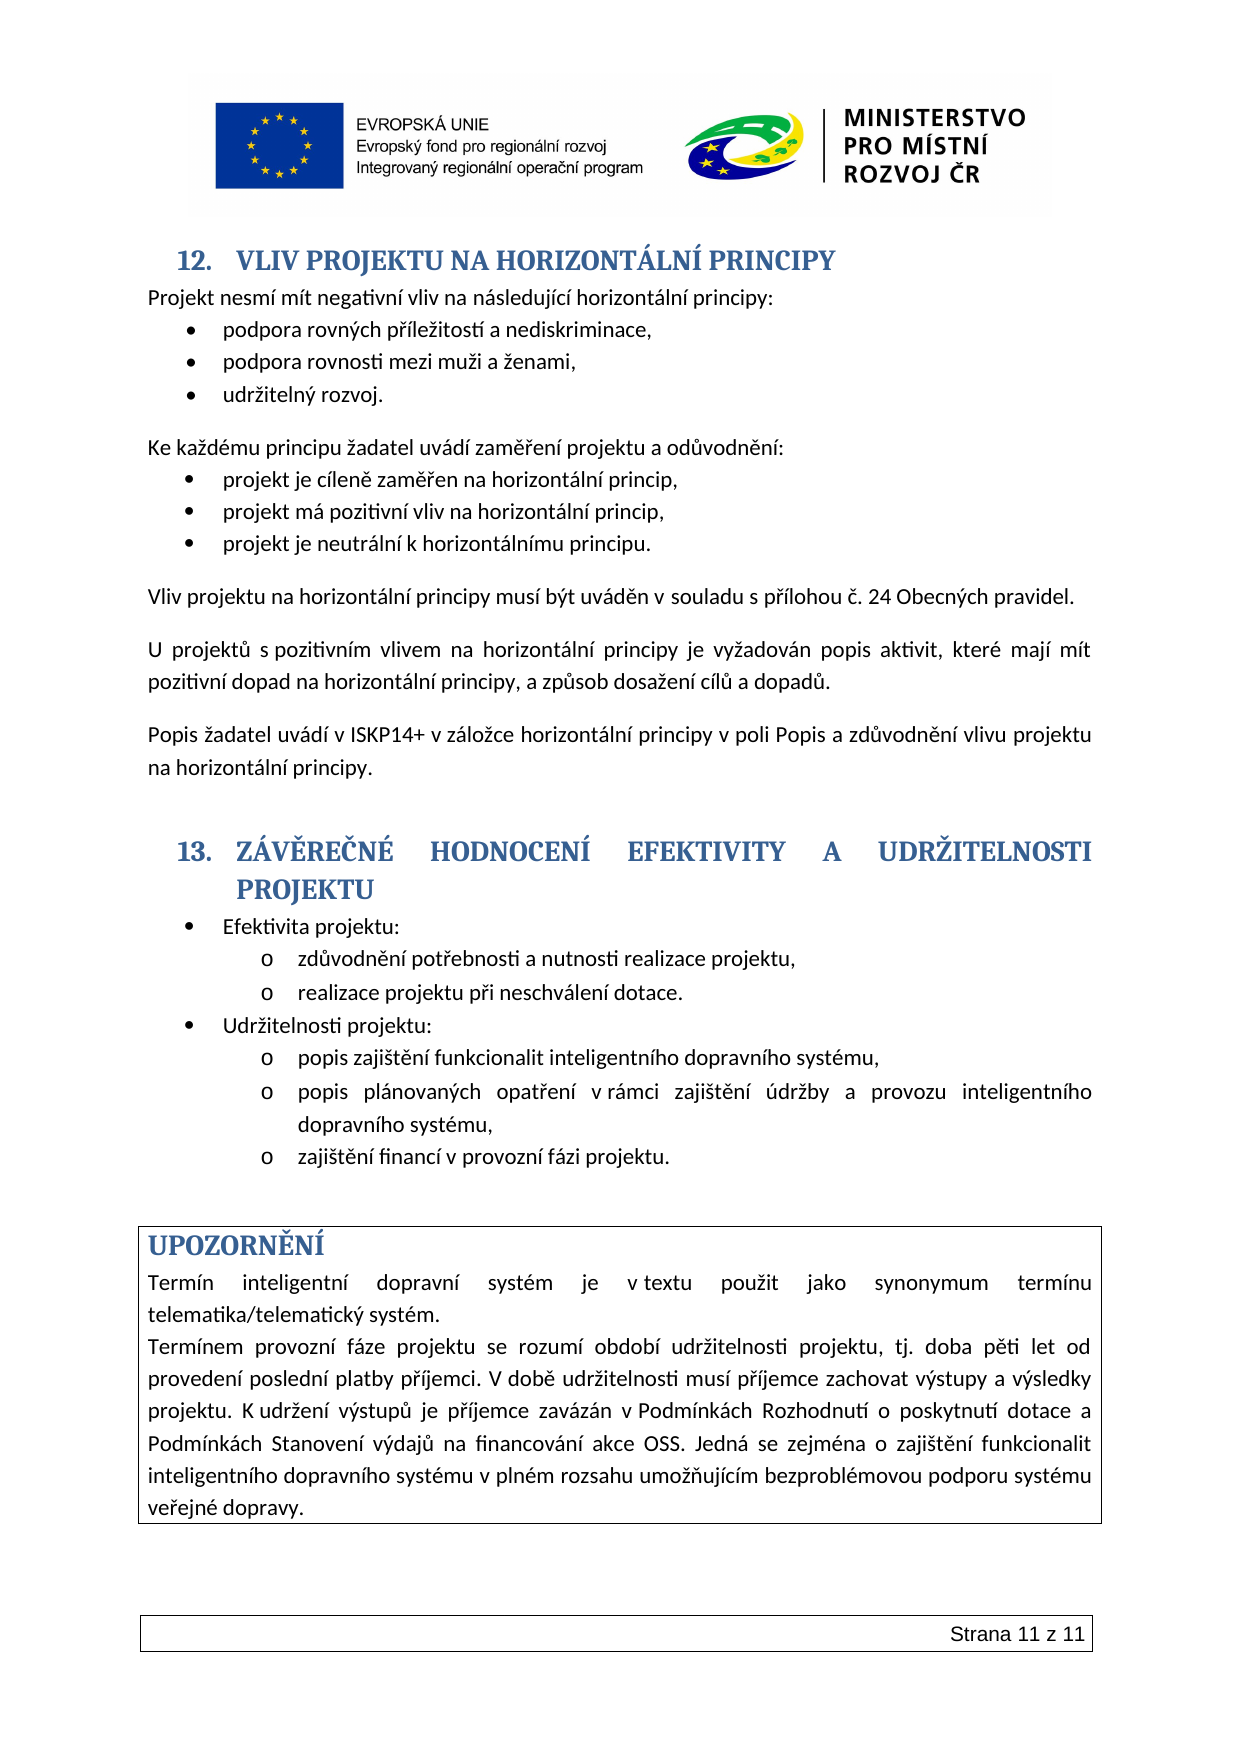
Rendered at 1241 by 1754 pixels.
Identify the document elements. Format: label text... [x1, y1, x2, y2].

list popis plánovaných opatření v rámci zajištění údržby a provozu inteligentního dopravního systému, [260, 1077, 1093, 1138]
text Vliv projektu na horizontální principy musí být uváděn v souladu s přílohou č. 24 Obecných pravidel. [148, 582, 1093, 610]
subtitle uPOZORNĚNÍ [139, 1227, 1101, 1263]
list popis zajištění funkcionalit inteligentního dopravního systému, [260, 1043, 1093, 1073]
text Termín inteligentní dopravní systém je v textu použit jako synonymum termínu telematika/telematický systém. [139, 1264, 1101, 1328]
list projekt je cíleně zaměřen na horizontální princip, [185, 465, 1093, 493]
subtitle Vliv projektu na horizontální principy [177, 244, 1093, 278]
subtitle Závěrečné Hodnocení efektivity a udržitelnosti projektu [177, 835, 1093, 907]
list podpora rovných příležitostí a nediskriminace, [185, 315, 1093, 343]
text Popis žadatel uvádí v ISKP14+ v záložce horizontální principy v poli Popis a zdůvodnění vlivu projektu na horizontální principy. [148, 721, 1093, 781]
picture [187, 73, 1053, 217]
text U projektů s pozitivním vlivem na horizontální principy je vyžadován popis aktivit, které mají mít pozitivní dopad na horizontální principy, a způsob dosažení cílů a dopadů. [148, 635, 1093, 696]
list realizace projektu při neschválení dotace. [260, 978, 1093, 1007]
list udržitelný rozvoj. [185, 380, 1093, 408]
list Udržitelnosti projektu: [185, 1011, 1093, 1039]
list projekt je neutrální k horizontálnímu principu. [185, 529, 1093, 557]
list podpora rovnosti mezi muži a ženami, [185, 347, 1093, 376]
list Efektivita projektu: [185, 912, 1093, 940]
list zajištění financí v provozní fázi projektu. [260, 1142, 1093, 1172]
list zdůvodnění potřebnosti a nutnosti realizace projektu, [260, 944, 1093, 973]
text Projekt nesmí mít negativní vliv na následující horizontální principy: [148, 283, 1093, 311]
list projekt má pozitivní vliv na horizontální princip, [185, 497, 1093, 525]
text Termínem provozní fáze projektu se rozumí období udržitelnosti projektu, tj. doba pěti let od provedení poslední platby příjemci. V době udržitelnosti musí příjemce zachovat výstupy a výsledky projektu. K udržení výstupů je příjemce zavázán v Podmínkách Rozhodnutí o poskytnutí dotace a Podmínkách Stanovení výdajů na financování akce OSS. Jedná se zejména o zajištění funkcionalit inteligentního dopravního systému v plném rozsahu umožňujícím bezproblémovou podporu systému veřejné dopravy. [139, 1329, 1101, 1523]
text Ke každému principu žadatel uvádí zaměření projektu a odůvodnění: [148, 433, 1093, 461]
